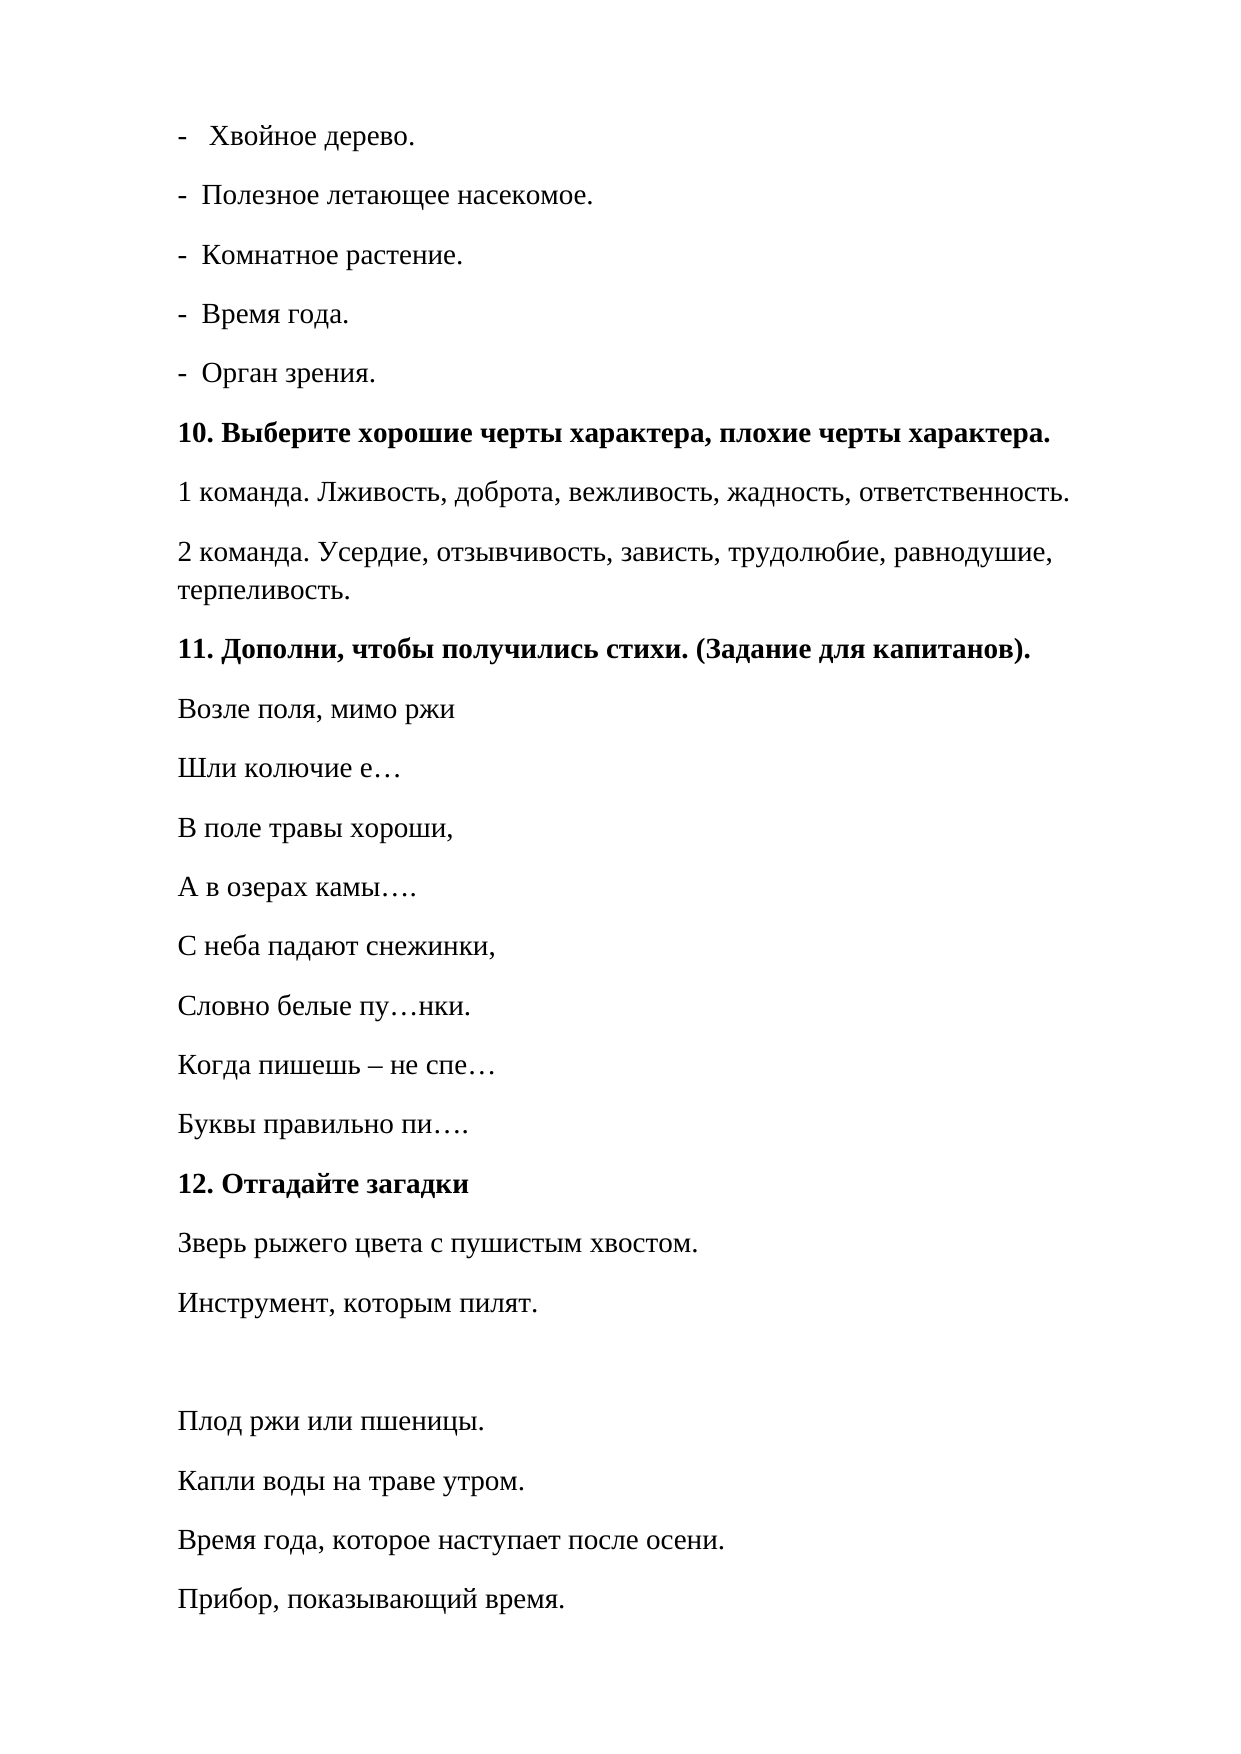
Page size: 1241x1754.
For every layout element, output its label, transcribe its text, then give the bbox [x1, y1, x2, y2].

text Шли колючие е… [177, 750, 1152, 784]
text 11. Дополни, чтобы получились стихи. (Задание для капитанов). [177, 632, 1152, 665]
text - Орган зрения. [177, 356, 1152, 389]
text Буквы правильно пи…. [177, 1107, 1152, 1140]
text Прибор, показывающий время. [177, 1582, 1152, 1615]
text - Хвойное дерево. [177, 118, 1152, 152]
text - Комнатное растение. [177, 237, 1152, 270]
text Словно белые пу…нки. [177, 988, 1152, 1021]
text Возле поля, мимо ржи [177, 691, 1152, 724]
text 2 команда. Усердие, отзывчивость, зависть, трудолюбие, равнодушие, терпеливость. [177, 534, 1152, 606]
text А в озерах камы…. [177, 869, 1152, 903]
text Время года, которое наступает после осени. [177, 1522, 1152, 1556]
text Когда пишешь – не спе… [177, 1047, 1152, 1081]
text С неба падают снежинки, [177, 928, 1152, 962]
text 12. Отгадайте загадки [177, 1166, 1152, 1199]
text 10. Выберите хорошие черты характера, плохие черты характера. [177, 415, 1152, 448]
text Капли воды на траве утром. [177, 1463, 1152, 1496]
text - Время года. [177, 296, 1152, 330]
text 1 команда. Лживость, доброта, вежливость, жадность, ответственность. [177, 474, 1152, 508]
text Инструмент, которым пилят. [177, 1285, 1152, 1318]
text - Полезное летающее насекомое. [177, 177, 1152, 211]
text В поле травы хороши, [177, 810, 1152, 843]
text Зверь рыжего цвета с пушистым хвостом. [177, 1225, 1152, 1259]
text Плод ржи или пшеницы. [177, 1403, 1152, 1437]
